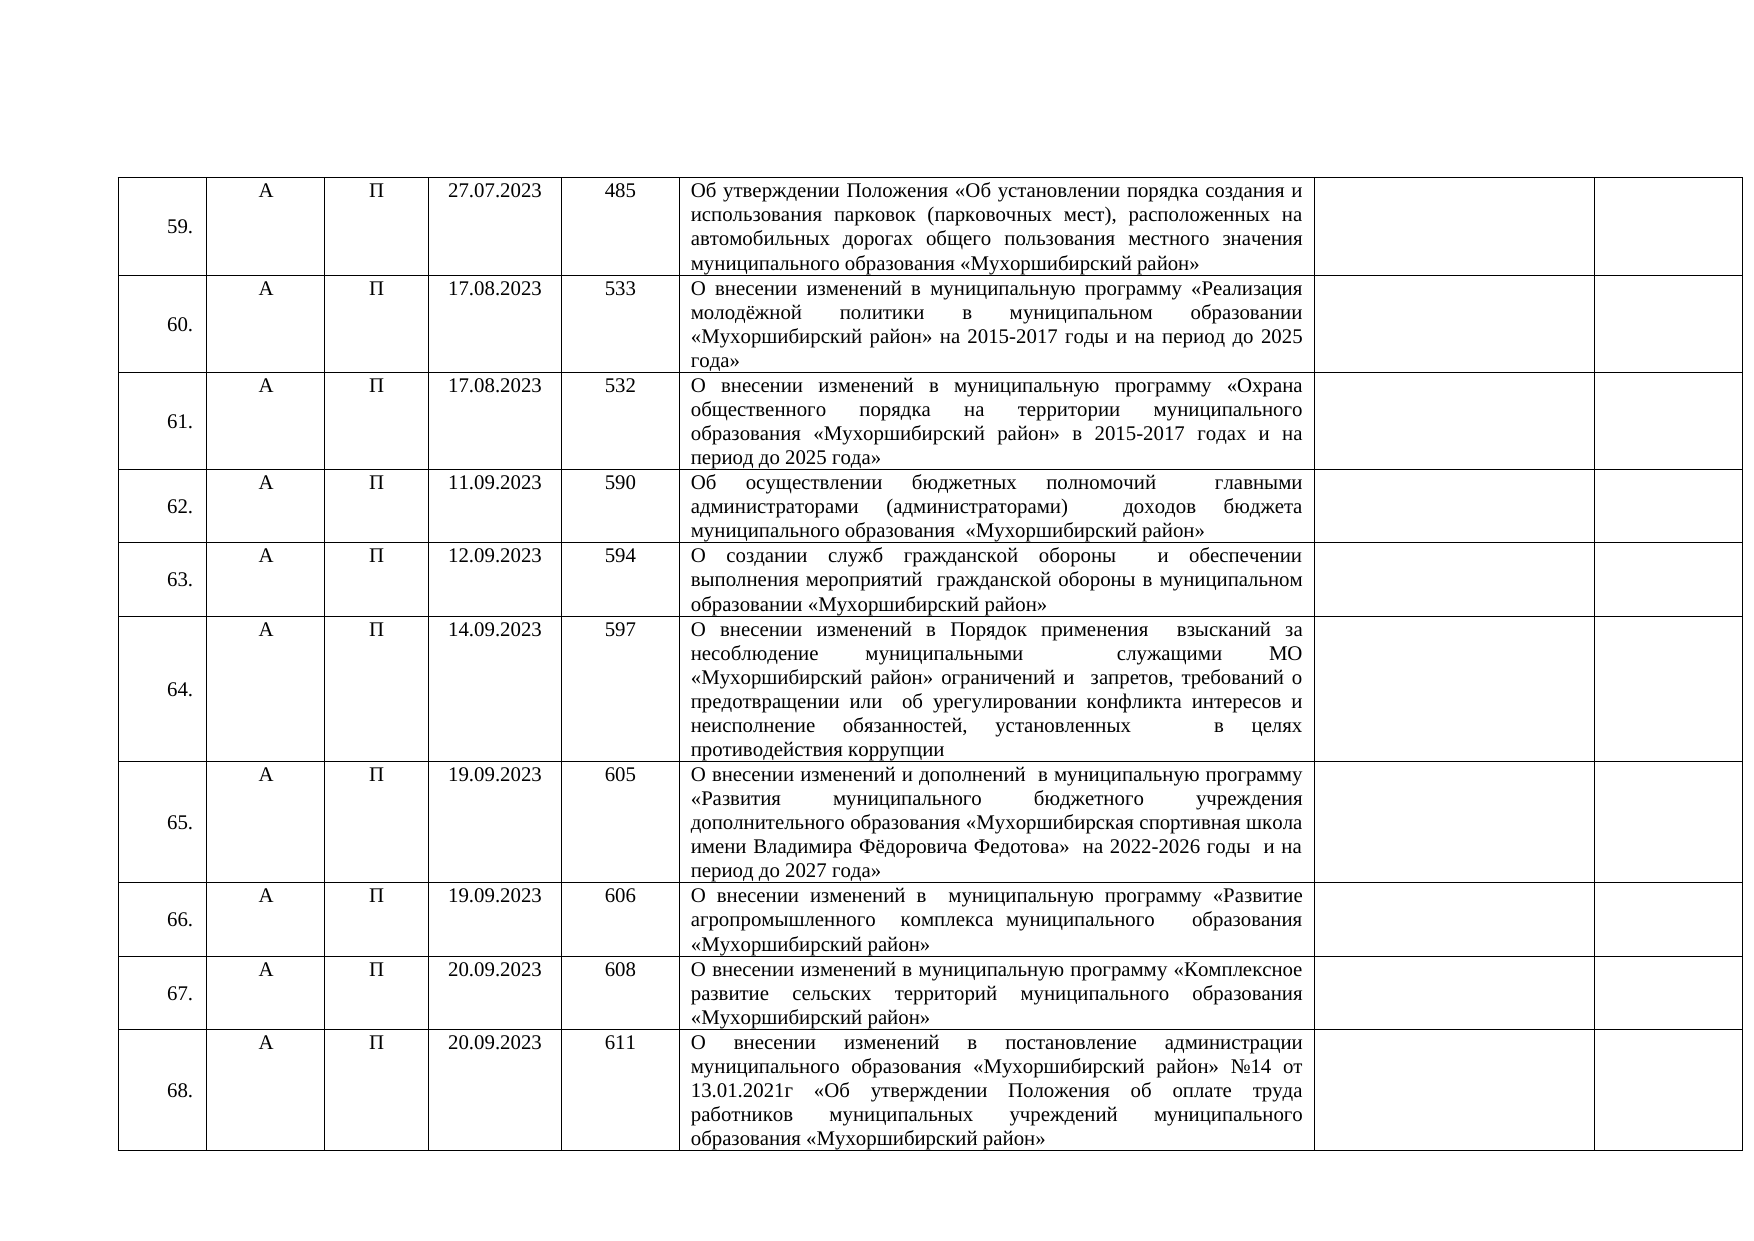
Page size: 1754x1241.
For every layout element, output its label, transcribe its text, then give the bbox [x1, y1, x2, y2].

table_cell 20.09.2023 [429, 1030, 561, 1150]
table_cell 533 [562, 276, 679, 372]
table_cell 594 [562, 543, 679, 616]
table_cell 27.07.2023 [429, 178, 561, 274]
table_cell П [325, 178, 428, 274]
table_cell 14.09.2023 [429, 617, 561, 761]
table_cell П [325, 543, 428, 616]
table_cell 11.09.2023 [429, 470, 561, 542]
table_cell [1315, 617, 1594, 761]
table_cell [1595, 762, 1742, 882]
table_cell 590 [562, 470, 679, 542]
table_cell [1595, 957, 1742, 1029]
table_cell О внесении изменений и дополнений в муниципальную программу «Развития муниципального бюджетного учреждения дополнительного образования «Мухоршибирская спортивная школа имени Владимира Фёдоровича Федотова» на 2022-2026 годы и на период до 2027 года» [680, 762, 1314, 882]
table_cell П [325, 762, 428, 882]
table_cell 611 [562, 1030, 679, 1150]
table_cell П [325, 1030, 428, 1150]
table_cell 608 [562, 957, 679, 1029]
table_cell [1595, 1030, 1742, 1150]
table_cell [119, 617, 206, 761]
table_cell П [325, 617, 428, 761]
table_cell А [207, 1030, 324, 1150]
table_cell 605 [562, 762, 679, 882]
table_cell О создании служб гражданской обороны и обеспечении выполнения мероприятий гражданской обороны в муниципальном образовании «Мухоршибирский район» [680, 543, 1314, 616]
table_cell [119, 883, 206, 956]
table_cell [119, 470, 206, 542]
table_cell 606 [562, 883, 679, 956]
table_cell [1315, 373, 1594, 469]
table_cell 485 [562, 178, 679, 274]
table_cell А [207, 178, 324, 274]
table_cell [1315, 178, 1594, 274]
table_cell [119, 373, 206, 469]
table_cell [119, 1030, 206, 1150]
table_cell 19.09.2023 [429, 883, 561, 956]
table_cell 19.09.2023 [429, 762, 561, 882]
table_cell А [207, 276, 324, 372]
table_cell [1595, 178, 1742, 274]
table_cell П [325, 470, 428, 542]
table_cell [1315, 883, 1594, 956]
table_cell [1595, 276, 1742, 372]
table_cell 17.08.2023 [429, 276, 561, 372]
table_cell [1315, 762, 1594, 882]
table_cell [1595, 373, 1742, 469]
table_cell О внесении изменений в муниципальную программу «Развитие агропромышленного комплекса муниципального образования «Мухоршибирский район» [680, 883, 1314, 956]
table_cell А [207, 762, 324, 882]
table_cell [1315, 957, 1594, 1029]
table_cell Об утверждении Положения «Об установлении порядка создания и использования парковок (парковочных мест), расположенных на автомобильных дорогах общего пользования местного значения муниципального образования «Мухоршибирский район» [680, 178, 1314, 274]
table_cell А [207, 883, 324, 956]
table_cell [119, 276, 206, 372]
table_cell А [207, 617, 324, 761]
table_cell О внесении изменений в муниципальную программу «Комплексное развитие сельских территорий муниципального образования «Мухоршибирский район» [680, 957, 1314, 1029]
table_cell [119, 178, 206, 274]
table_cell П [325, 276, 428, 372]
table_cell А [207, 470, 324, 542]
table_cell [119, 543, 206, 616]
table_cell [1315, 1030, 1594, 1150]
table_cell О внесении изменений в муниципальную программу «Реализация молодёжной политики в муниципальном образовании «Мухоршибирский район» на 2015-2017 годы и на период до 2025 года» [680, 276, 1314, 372]
table_cell [1595, 617, 1742, 761]
table_cell [1315, 543, 1594, 616]
table_cell [1315, 276, 1594, 372]
table_cell О внесении изменений в постановление администрации муниципального образования «Мухоршибирский район» №14 от 13.01.2021г «Об утверждении Положения об оплате труда работников муниципальных учреждений муниципального образования «Мухоршибирский район» [680, 1030, 1314, 1150]
table_cell [119, 762, 206, 882]
table_cell А [207, 543, 324, 616]
table_cell 597 [562, 617, 679, 761]
table_cell П [325, 373, 428, 469]
table_cell О внесении изменений в Порядок применения взысканий за несоблюдение муниципальными служащими МО «Мухоршибирский район» ограничений и запретов, требований о предотвращении или об урегулировании конфликта интересов и неисполнение обязанностей, установленных в целях противодействия коррупции [680, 617, 1314, 761]
table_cell [1595, 470, 1742, 542]
table_cell 12.09.2023 [429, 543, 561, 616]
table_cell П [325, 883, 428, 956]
table_cell П [325, 957, 428, 1029]
table_cell [1595, 543, 1742, 616]
table_cell [119, 957, 206, 1029]
table_cell О внесении изменений в муниципальную программу «Охрана общественного порядка на территории муниципального образования «Мухоршибирский район» в 2015-2017 годах и на период до 2025 года» [680, 373, 1314, 469]
table_cell 532 [562, 373, 679, 469]
table_cell 20.09.2023 [429, 957, 561, 1029]
table_cell А [207, 373, 324, 469]
table_cell [1315, 470, 1594, 542]
table_cell А [207, 957, 324, 1029]
table_cell 17.08.2023 [429, 373, 561, 469]
table_cell [1595, 883, 1742, 956]
table_cell Об осуществлении бюджетных полномочий главными администраторами (администраторами) доходов бюджета муниципального образования «Мухоршибирский район» [680, 470, 1314, 542]
